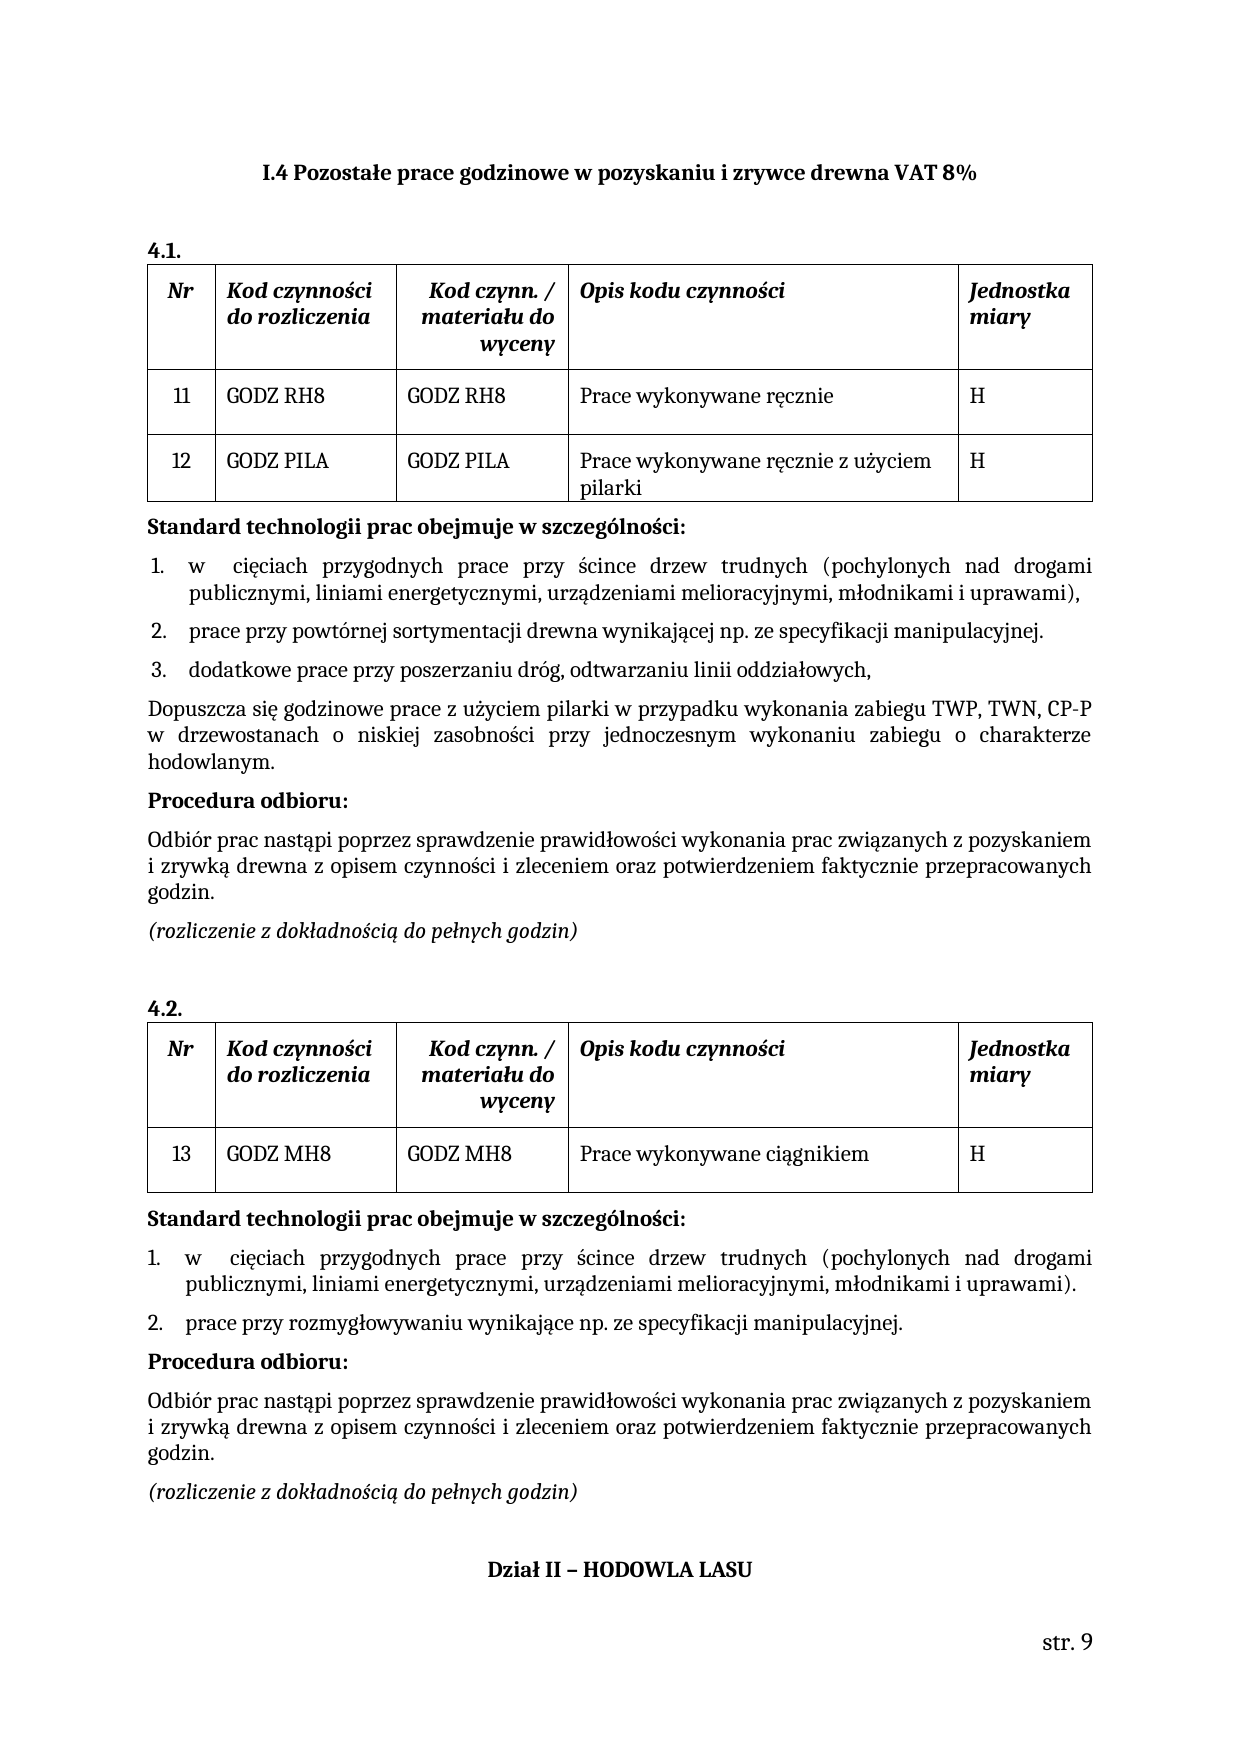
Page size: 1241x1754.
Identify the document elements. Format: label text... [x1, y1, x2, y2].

text Odbiór prac nastąpi poprzez sprawdzenie prawidłowości wykonania prac związanych z pozyskaniem i zrywką drewna z opisem czynności i zleceniem oraz potwierdzeniem faktycznie przepracowanych godzin. [148, 826, 1093, 905]
list prace przy powtórnej sortymentacji drewna wynikającej np. ze specyfikacji manipulacyjnej. [151, 618, 1093, 644]
list w cięciach przygodnych prace przy ścince drzew trudnych (pochylonych nad drogami publicznymi, liniami energetycznymi, urządzeniami melioracyjnymi, młodnikami i uprawami). [148, 1244, 1093, 1297]
text Dział II – HODOWLA LASU [148, 1557, 1093, 1583]
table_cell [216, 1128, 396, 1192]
text Standard technologii prac obejmuje w szczególności: [148, 514, 1093, 541]
text Standard technologii prac obejmuje w szczególności: [148, 1206, 1093, 1232]
table_header Kod czynności do rozliczenia [216, 265, 396, 369]
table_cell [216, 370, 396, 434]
text I.4 Pozostałe prace godzinowe w pozyskaniu i zrywce drewna VAT 8% [148, 160, 1093, 186]
table_header Kod czynn. / materiału do wyceny [397, 265, 568, 369]
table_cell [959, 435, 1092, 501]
text 4.1. [148, 238, 1093, 264]
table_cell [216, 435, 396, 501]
text Procedura odbioru: [148, 787, 1093, 814]
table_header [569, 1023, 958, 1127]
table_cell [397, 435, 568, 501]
text 4.2. [148, 996, 1093, 1022]
list w cięciach przygodnych prace przy ścince drzew trudnych (pochylonych nad drogami publicznymi, liniami energetycznymi, urządzeniami melioracyjnymi, młodnikami i uprawami), [151, 553, 1093, 606]
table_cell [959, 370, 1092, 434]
table_header Nr [148, 265, 215, 369]
text Procedura odbioru: [148, 1349, 1093, 1375]
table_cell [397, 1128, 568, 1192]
list dodatkowe prace przy poszerzaniu dróg, odtwarzaniu linii oddziałowych, [151, 657, 1093, 683]
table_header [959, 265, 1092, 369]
list prace przy rozmygłowywaniu wynikające np. ze specyfikacji manipulacyjnej. [148, 1310, 1093, 1336]
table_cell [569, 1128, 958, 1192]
text Dopuszcza się godzinowe prace z użyciem pilarki w przypadku wykonania zabiegu TWP, TWN, CP-P w drzewostanach o niskiej zasobności przy jednoczesnym wykonaniu zabiegu o charakterze hodowlanym. [148, 696, 1093, 775]
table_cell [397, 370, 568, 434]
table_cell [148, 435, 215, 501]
text Odbiór prac nastąpi poprzez sprawdzenie prawidłowości wykonania prac związanych z pozyskaniem i zrywką drewna z opisem czynności i zleceniem oraz potwierdzeniem faktycznie przepracowanych godzin. [148, 1387, 1093, 1467]
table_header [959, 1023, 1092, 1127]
table_header Opis kodu czynności [569, 265, 958, 369]
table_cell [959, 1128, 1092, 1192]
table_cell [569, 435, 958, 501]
text (rozliczenie z dokładnością do pełnych godzin) [148, 1479, 1093, 1505]
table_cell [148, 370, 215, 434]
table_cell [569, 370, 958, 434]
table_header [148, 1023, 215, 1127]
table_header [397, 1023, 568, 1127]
text (rozliczenie z dokładnością do pełnych godzin) [148, 918, 1093, 944]
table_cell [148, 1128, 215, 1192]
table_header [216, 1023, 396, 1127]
